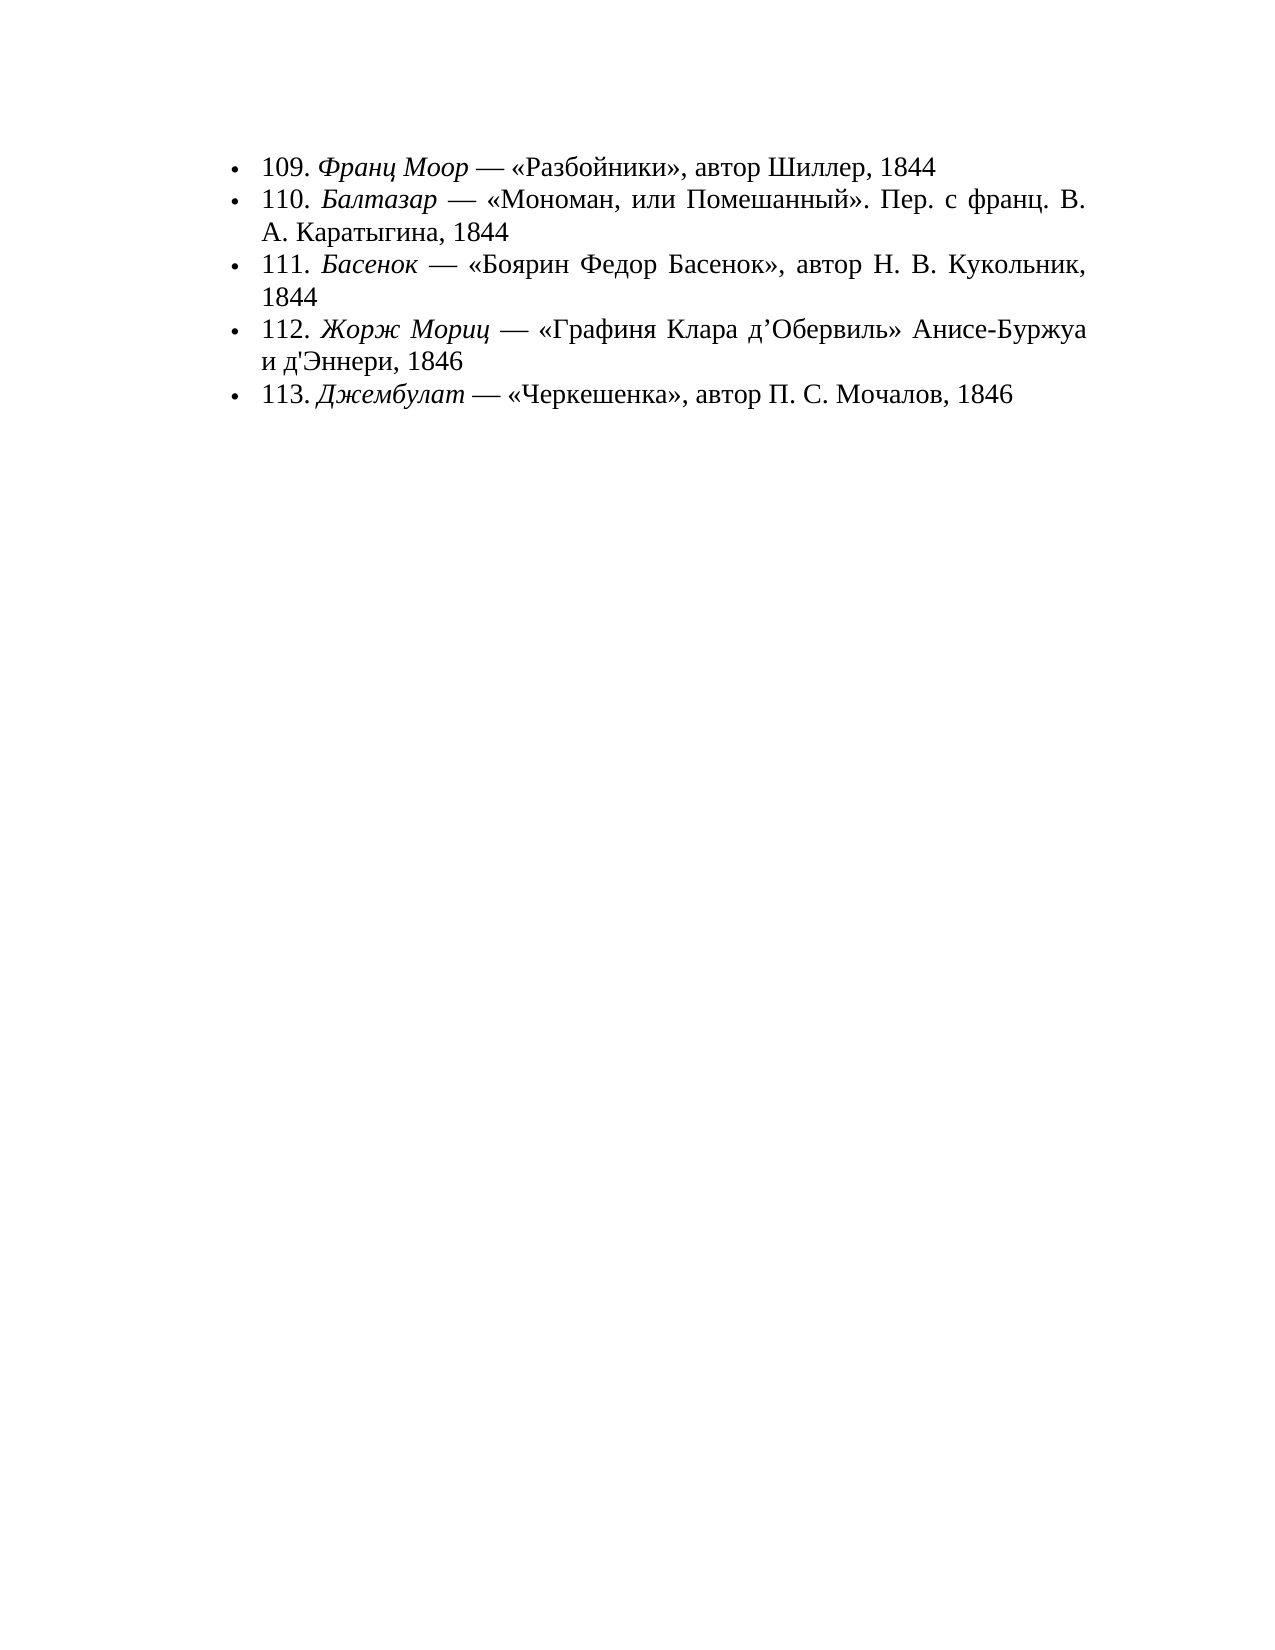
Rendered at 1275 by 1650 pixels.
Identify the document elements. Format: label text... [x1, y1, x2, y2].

list 112. Жорж Мориц — «Графиня Клара д’Обервиль» Анисе-Буржуа и д'Эннери, 1846 [232, 312, 1087, 377]
list 109. Франц Моор — «Разбойники», автор Шиллер, 1844 [232, 150, 1087, 182]
list 110. Балтазар — «Мономан, или Помешанный». Пер. с франц. В. А. Каратыгина, 1844 [232, 182, 1087, 247]
list 111. Басенок — «Боярин Федор Басенок», автор Н. В. Кукольник, 1844 [232, 247, 1087, 312]
list 113. Джембулат — «Черкешенка», автор П. С. Мочалов, 1846 [232, 377, 1087, 409]
